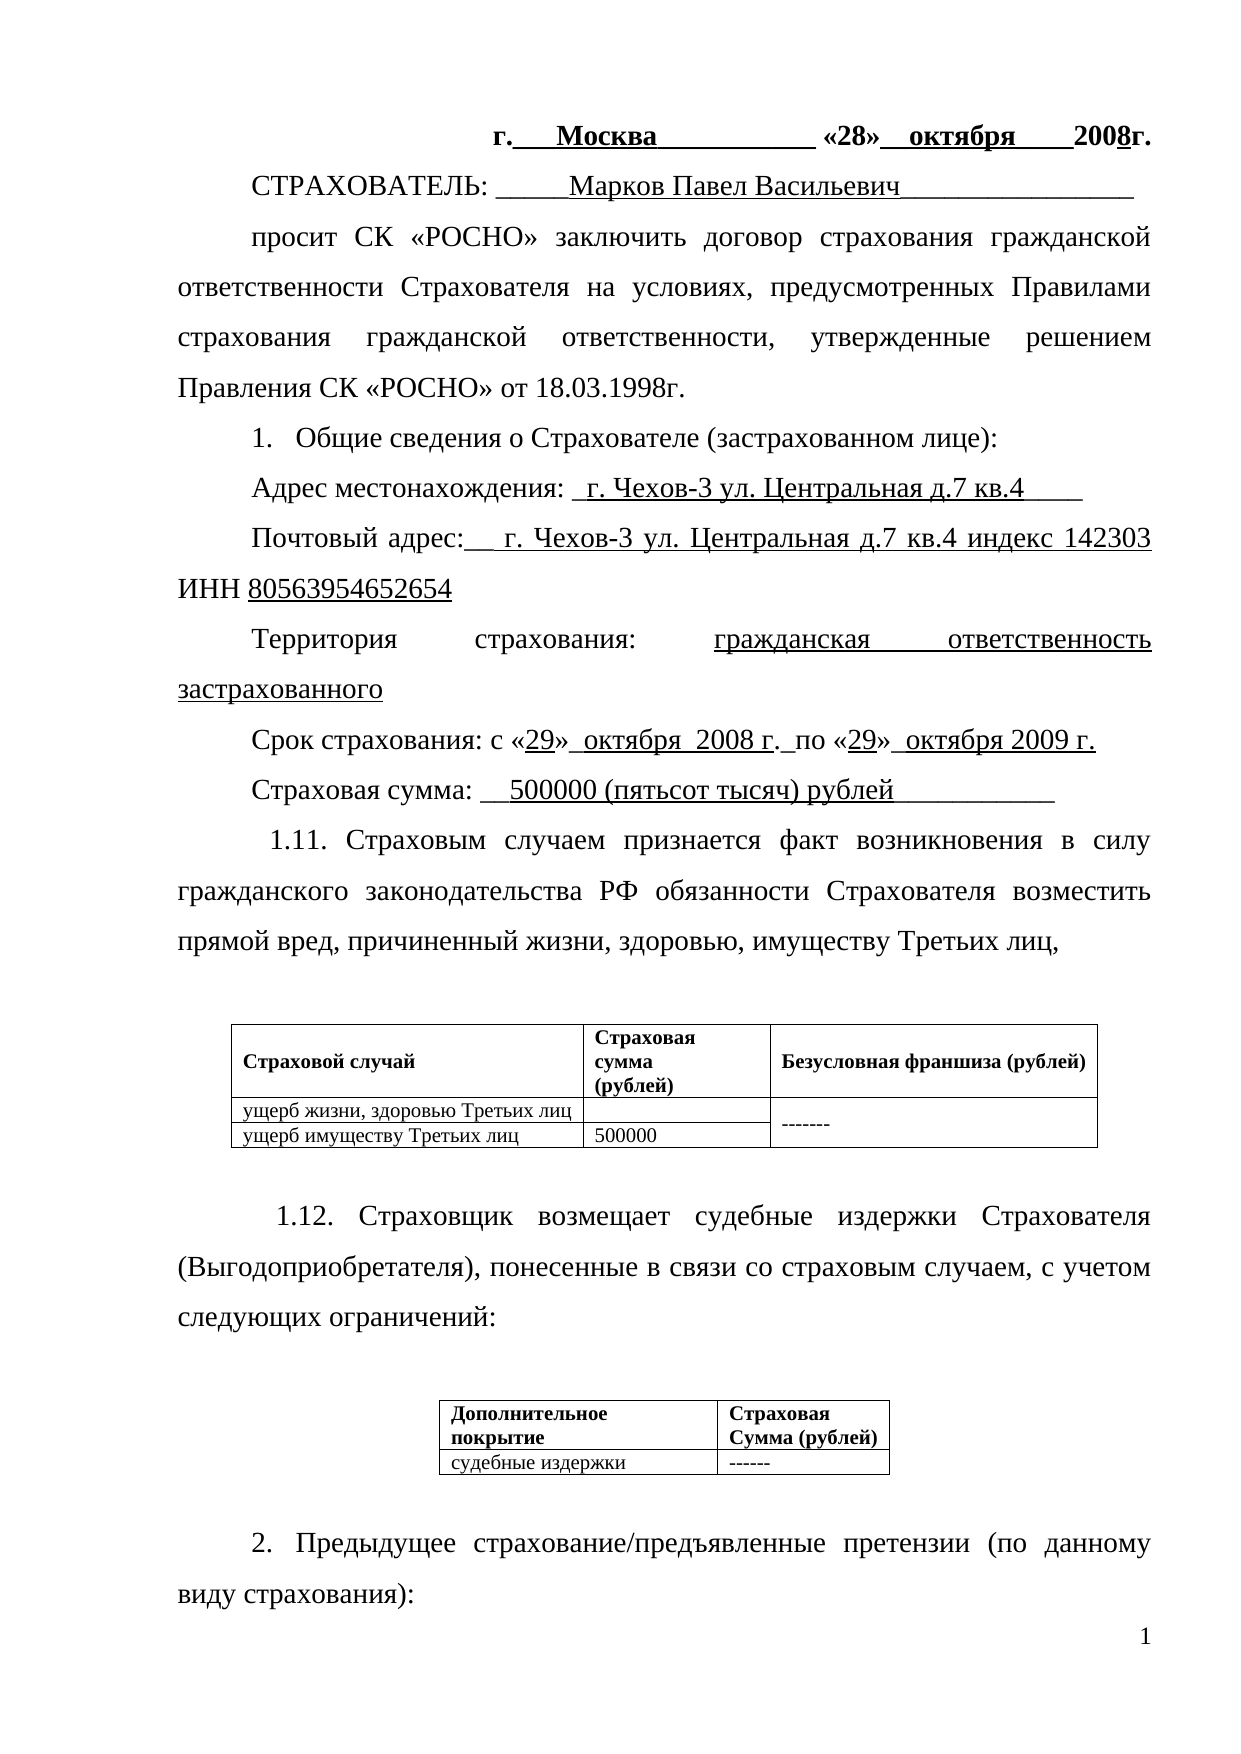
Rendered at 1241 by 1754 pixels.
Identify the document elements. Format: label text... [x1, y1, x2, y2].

table_cell ------ [718, 1450, 889, 1474]
table_cell [584, 1098, 770, 1122]
text 1.11. Страховым случаем признается факт возникновения в силу гражданского законодательства РФ обязанности Страхователя возместить прямой вред, причиненный жизни, здоровью, имуществу Третьих лиц, [177, 822, 1152, 957]
text г.___Москва___________ «28»__октября____2008г. [177, 118, 1152, 152]
table_header Страховая сумма (рублей) [584, 1025, 770, 1097]
table_cell ------- [771, 1098, 1097, 1147]
table_cell 500000 [584, 1123, 770, 1147]
list Предыдущее страхование/предъявленные претензии (по данному виду страхования): [177, 1525, 1152, 1609]
table_header Безусловная франшиза (рублей) [771, 1025, 1097, 1097]
list Общие сведения о Страхователе (застрахованном лице): [177, 420, 1152, 453]
table_cell судебные издержки [440, 1450, 717, 1474]
text Страховая сумма: __500000 (пятьсот тысяч) рублей___________ [177, 772, 1152, 806]
table_header Дополнительное покрытие [440, 1401, 717, 1449]
text 1.12. Страховщик возмещает судебные издержки Страхователя (Выгодоприобретателя), понесенные в связи со страховым случаем, с учетом следующих ограничений: [177, 1198, 1152, 1333]
text Срок страхования: с «29»_октября_2008 г._по «29»_октября 2009 г. [177, 722, 1152, 755]
text Адрес местонахождения: _г. Чехов-3 ул. Центральная д.7 кв.4____ [177, 470, 1152, 504]
text СТРАХОВАТЕЛЬ: _____Марков Павел Васильевич________________ [177, 168, 1152, 202]
table_cell ущерб жизни, здоровью Третьих лиц [232, 1098, 583, 1122]
text Почтовый адрес:__ г. Чехов-3 ул. Центральная д.7 кв.4 индекс 142303 ИНН 80563954652654 [177, 521, 1152, 604]
table_header Страховая Сумма (рублей) [718, 1401, 889, 1449]
text Территория страхования: гражданская ответственность застрахованного [177, 621, 1152, 705]
table_cell ущерб имуществу Третьих лиц [232, 1123, 583, 1147]
text просит СК «РОСНО» заключить договор страхования гражданской ответственности Страхователя на условиях, предусмотренных Правилами страхования гражданской ответственности, утвержденные решением Правления СК «РОСНО» от 18.03.1998г. [177, 219, 1152, 403]
table_header Страховой случай [232, 1025, 583, 1097]
